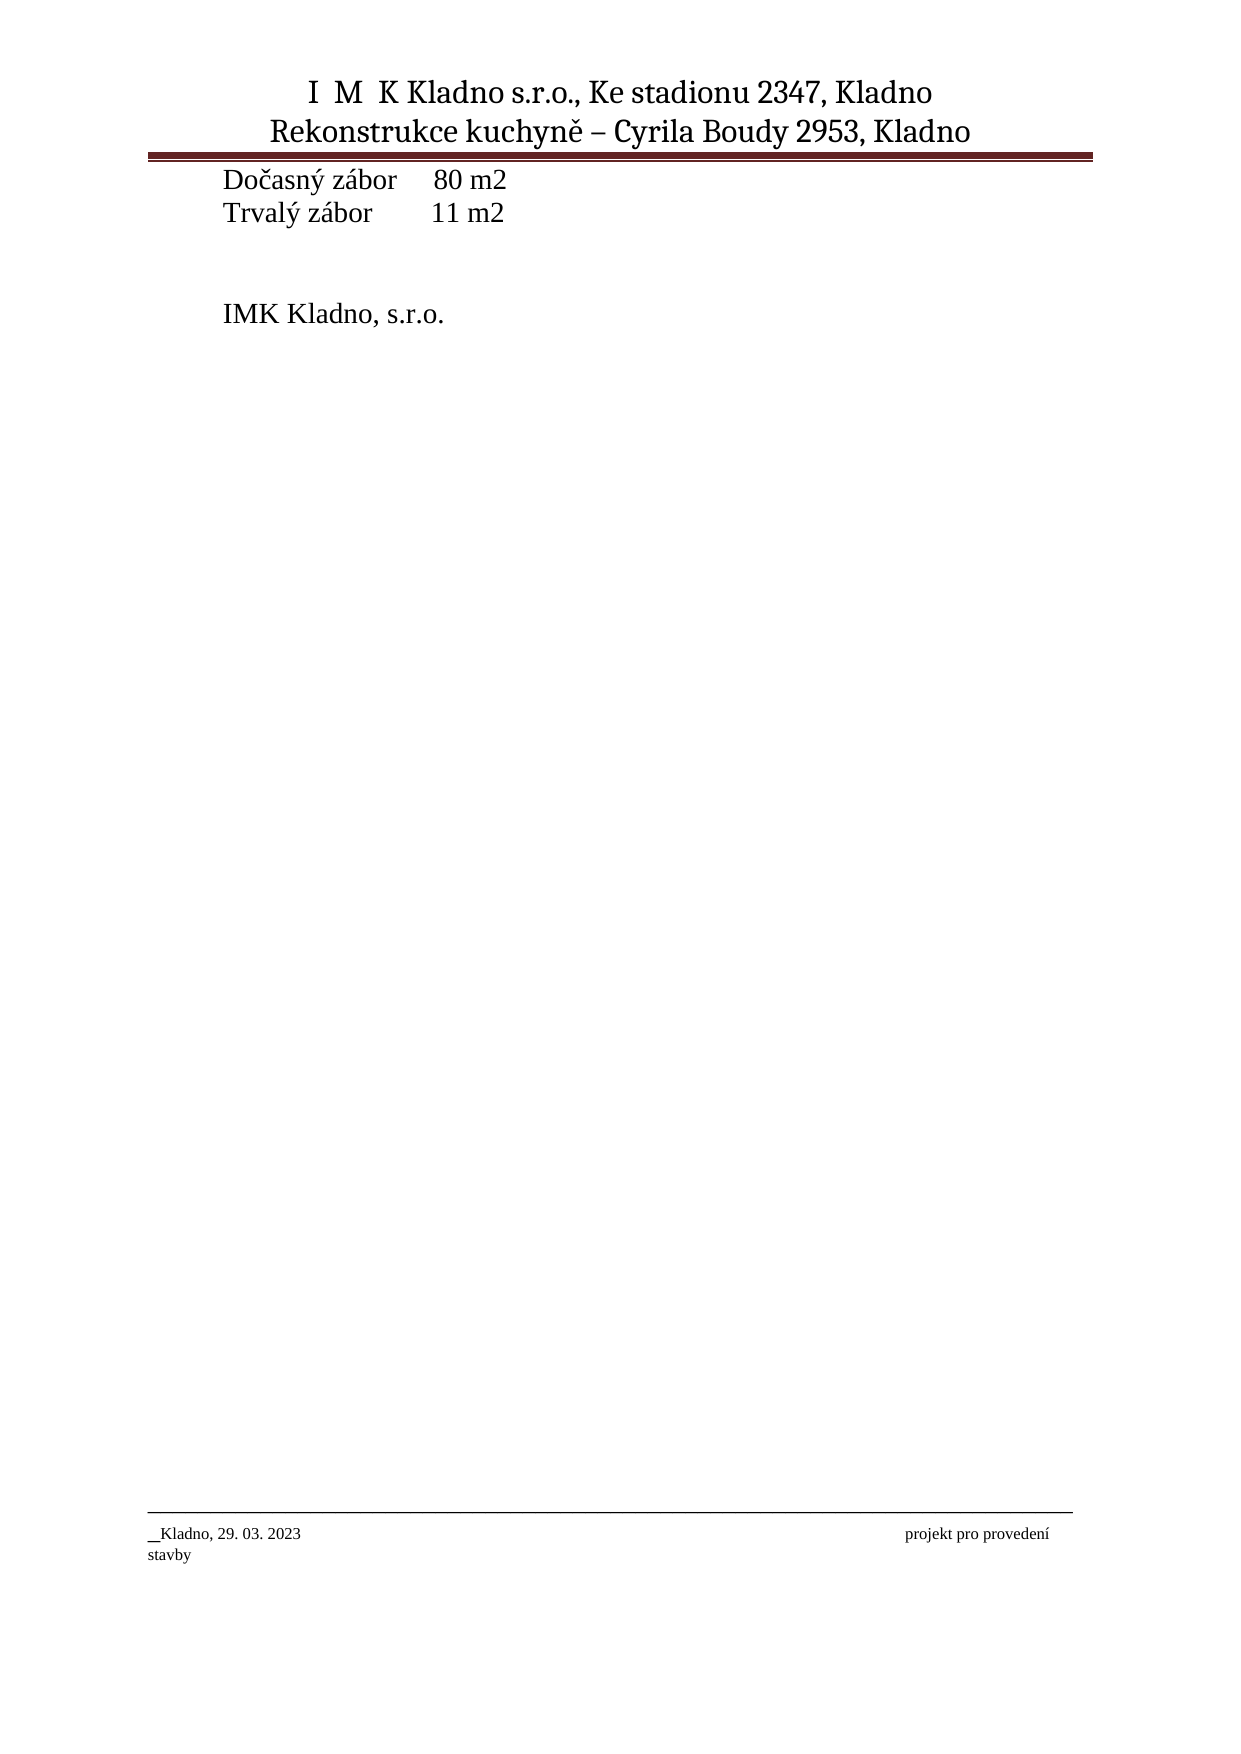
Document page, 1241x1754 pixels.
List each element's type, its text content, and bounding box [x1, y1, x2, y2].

text Trvalý zábor 11 m2 [223, 195, 1093, 229]
text IMK Kladno, s.r.o. [223, 296, 1093, 329]
text Dočasný zábor 80 m2 [223, 162, 1093, 195]
